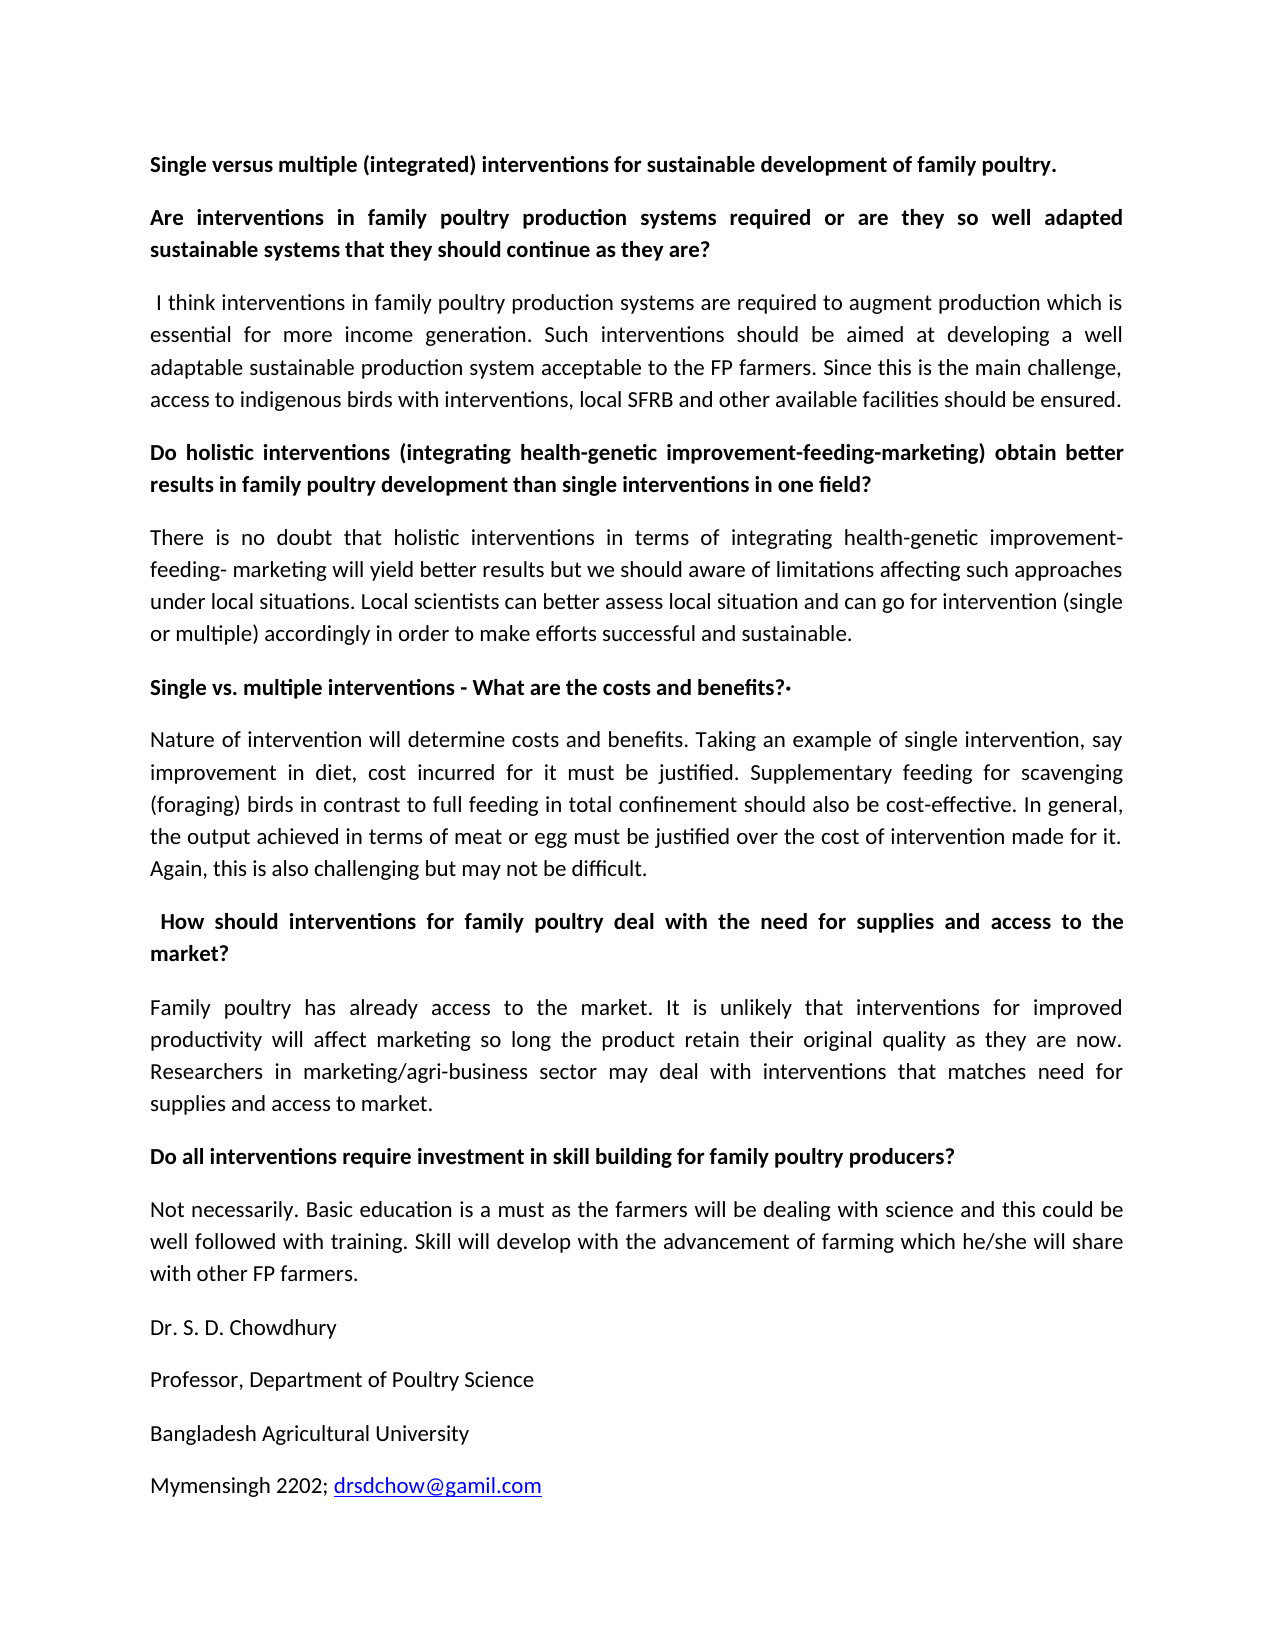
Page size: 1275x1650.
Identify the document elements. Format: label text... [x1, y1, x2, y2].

text Do all interventions require investment in skill building for family poultry producers? [150, 1142, 1125, 1170]
text Family poultry has already access to the market. It is unlikely that interventions for improved productivity will affect marketing so long the product retain their original quality as they are now. Researchers in marketing/agri-business sector may deal with interventions that matches need for supplies and access to market. [150, 993, 1125, 1117]
text Dr. S. D. Chowdhury [150, 1313, 1125, 1341]
text Single versus multiple (integrated) interventions for sustainable development of family poultry. [150, 150, 1125, 178]
text Bangladesh Agricultural University [150, 1419, 1125, 1447]
text Mymensingh 2202; drsdchow@gamil.com [150, 1472, 1125, 1500]
text Are interventions in family poultry production systems required or are they so well adapted sustainable systems that they should continue as they are? [150, 203, 1125, 263]
text Professor, Department of Poultry Science [150, 1366, 1125, 1394]
text I think interventions in family poultry production systems are required to augment production which is essential for more income generation. Such interventions should be aimed at developing a well adaptable sustainable production system acceptable to the FP farmers. Since this is the main challenge, access to indigenous birds with interventions, local SFRB and other available facilities should be ensured. [150, 288, 1125, 413]
text Nature of intervention will determine costs and benefits. Taking an example of single intervention, say improvement in diet, cost incurred for it must be justified. Supplementary feeding for scavenging (foraging) birds in contrast to full feeding in total confinement should also be cost-effective. In general, the output achieved in terms of meat or egg must be justified over the cost of intervention made for it. Again, this is also challenging but may not be difficult. [150, 726, 1125, 882]
text Do holistic interventions (integrating health-genetic improvement-feeding-marketing) obtain better results in family poultry development than single interventions in one field? [150, 438, 1125, 498]
text There is no doubt that holistic interventions in terms of integrating health-genetic improvement-feeding- marketing will yield better results but we should aware of limitations affecting such approaches under local situations. Local scientists can better assess local situation and can go for intervention (single or multiple) accordingly in order to make efforts successful and sustainable. [150, 523, 1125, 648]
text Not necessarily. Basic education is a must as the farmers will be dealing with science and this could be well followed with training. Skill will develop with the advancement of farming which he/she will share with other FP farmers. [150, 1195, 1125, 1288]
text Single vs. multiple interventions - What are the costs and benefits?· [150, 673, 1125, 701]
text How should interventions for family poultry deal with the need for supplies and access to the market? [150, 907, 1125, 968]
